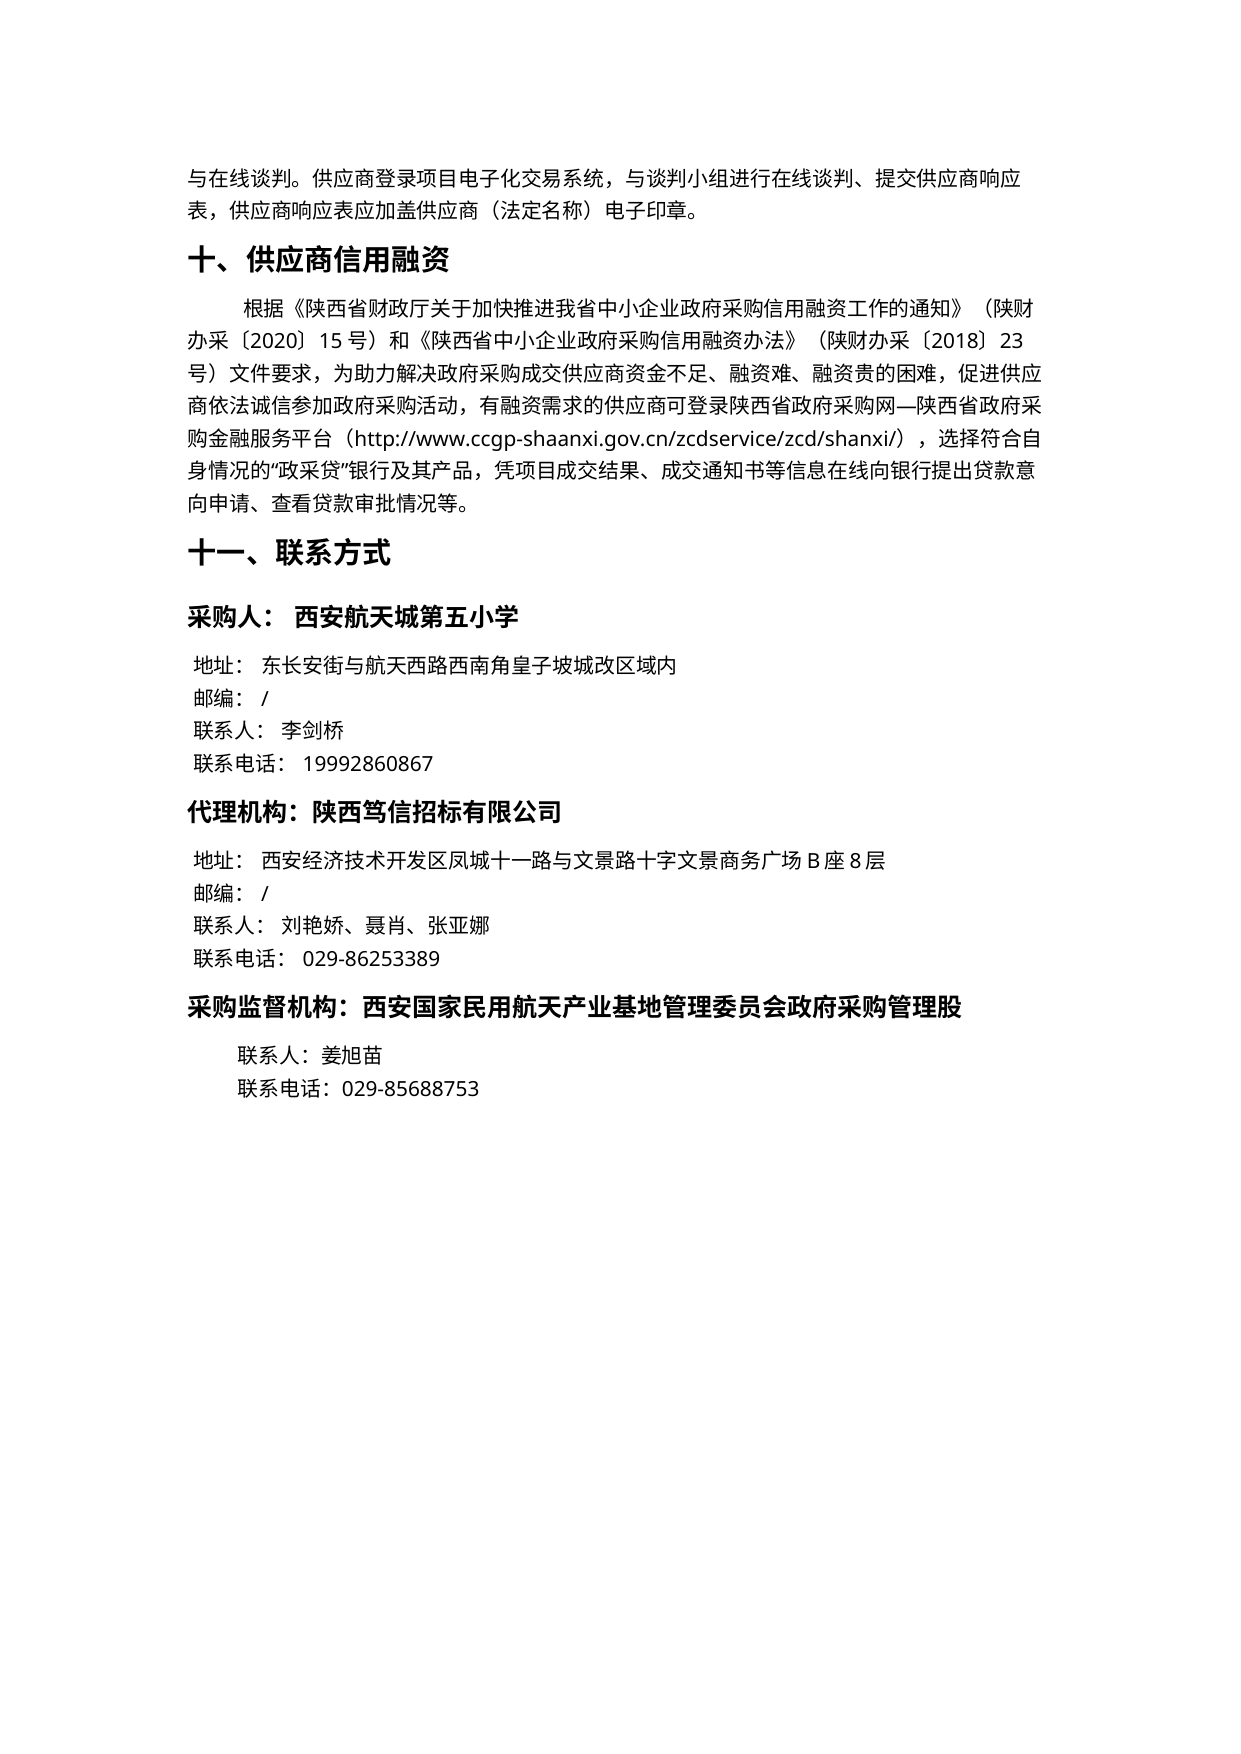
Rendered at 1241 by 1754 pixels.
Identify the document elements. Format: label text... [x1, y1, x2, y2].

text 地址： 东长安街与航天西路西南角皇子坡城改区域内 [187, 649, 1053, 682]
text 联系电话：029-85688753 [187, 1072, 1053, 1104]
text 采购监督机构：西安国家民用航天产业基地管理委员会政府采购管理股 [187, 974, 1053, 1039]
text 代理机构：陕西笃信招标有限公司 [187, 779, 1053, 844]
text 联系人： 刘艳娇、聂肖、张亚娜 [187, 909, 1053, 942]
text 根据《陕西省财政厅关于加快推进我省中小企业政府采购信用融资工作的通知》（陕财办采〔2020〕15 号）和《陕西省中小企业政府采购信用融资办法》（陕财办采〔2018〕23 号）文件要求，为助力解决政府采购成交供应商资金不足、融资难、融资贵的困难，促进供应商依法诚信参加政府采购活动，有融资需求的供应商可登录陕西省政府采购网—陕西省政府采购金融服务平台（http://www.ccgp-shaanxi.gov.cn/zcdservice/zcd/shanxi/），选择符合自身情况的“政采贷”银行及其产品，凭项目成交结果、成交通知书等信息在线向银行提出贷款意向申请、查看贷款审批情况等。 [187, 292, 1053, 519]
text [187, 162, 1053, 227]
text 联系电话： 029-86253389 [187, 942, 1053, 974]
text 邮编： / [187, 877, 1053, 909]
text 联系人：姜旭苗 [187, 1039, 1053, 1072]
text 采购人： 西安航天城第五小学 [187, 584, 1053, 649]
text 联系人： 李剑桥 [187, 714, 1053, 747]
text 十、供应商信用融资 [187, 227, 1053, 292]
text 地址： 西安经济技术开发区凤城十一路与文景路十字文景商务广场B座8层 [187, 844, 1053, 877]
text 联系电话： 19992860867 [187, 747, 1053, 779]
text 十一、联系方式 [187, 519, 1053, 584]
text 邮编： / [187, 682, 1053, 714]
